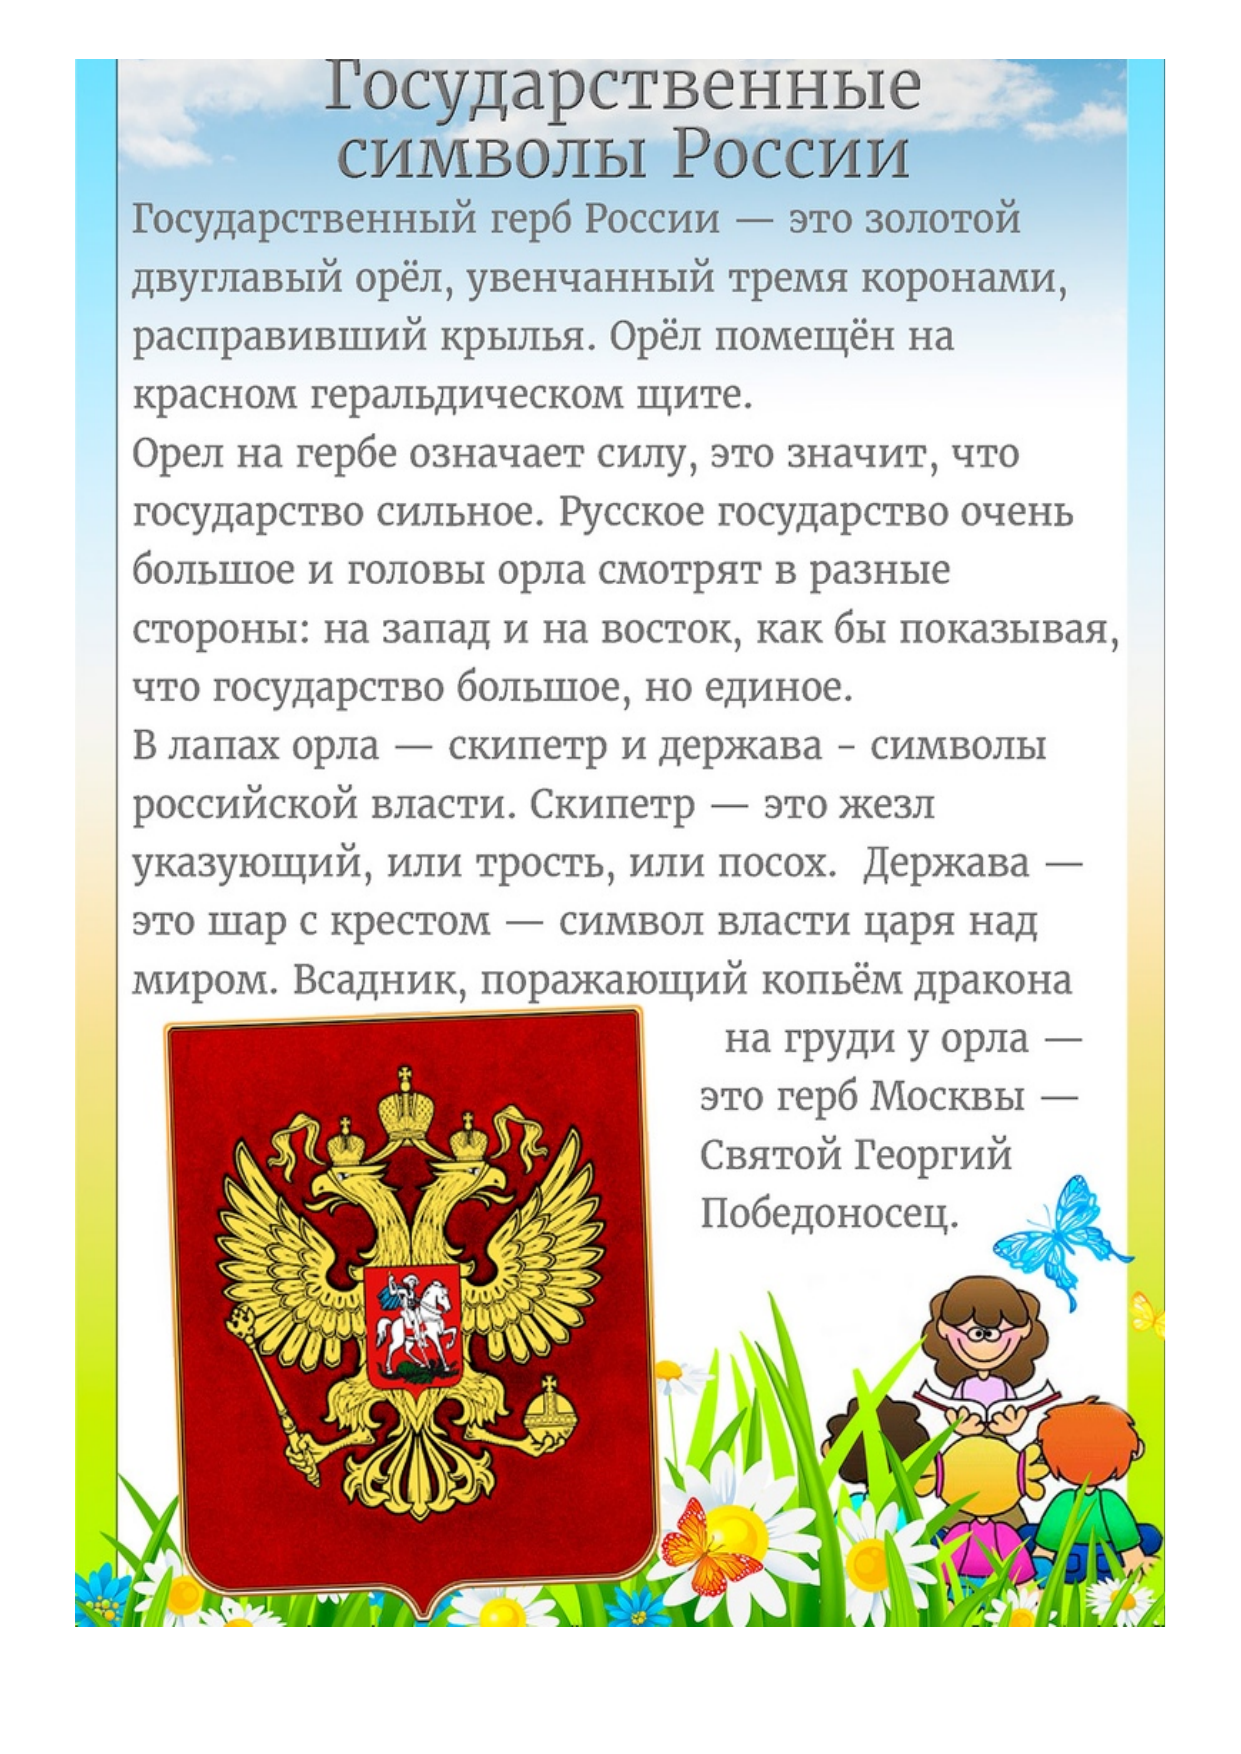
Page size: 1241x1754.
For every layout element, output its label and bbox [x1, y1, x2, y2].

picture [631, 1611, 647, 1627]
picture [75, 59, 1166, 1627]
